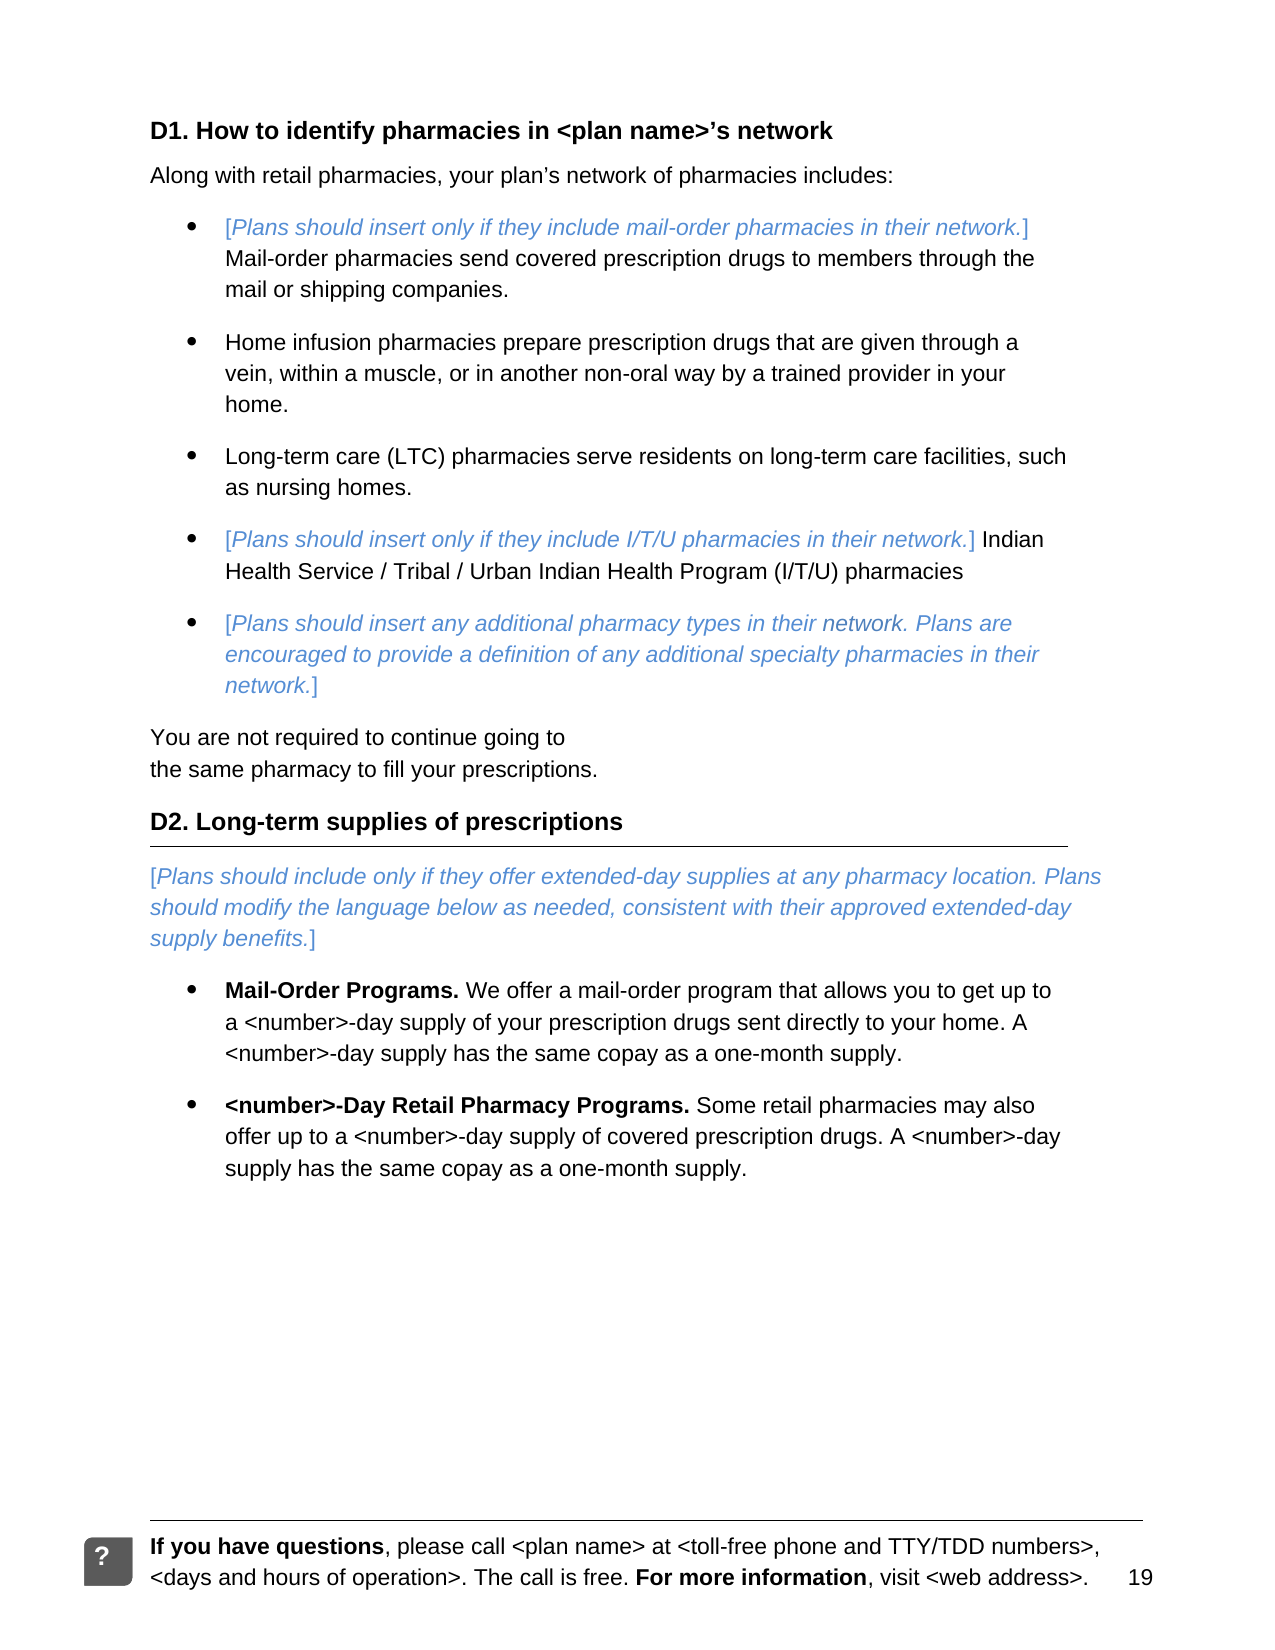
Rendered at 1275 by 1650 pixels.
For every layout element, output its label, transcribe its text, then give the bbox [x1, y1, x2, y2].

text [Plans should include only if they offer extended-day supplies at any pharmacy location. Plans should modify the language below as needed, consistent with their approved extended-day supply benefits.] [150, 859, 1143, 953]
list You are not required to continue going to the same pharmacy to fill your prescriptions. [150, 721, 600, 783]
list Long-term care (LTC) pharmacies serve residents on long-term care facilities, such as nursing homes. [187, 439, 1068, 502]
list Mail-Order Programs. We offer a mail-order program that allows you to get up to a <number>-day supply of your prescription drugs sent directly to your home. A <number>-day supply has the same copay as a one-month supply. [187, 974, 1068, 1068]
list Home infusion pharmacies prepare prescription drugs that are given through a vein, within a muscle, or in another non-oral way by a trained provider in your home. [187, 325, 1068, 419]
list <number>-Day Retail Pharmacy Programs. Some retail pharmacies may also offer up to a <number>-day supply of covered prescription drugs. A <number>-day supply has the same copay as a one-month supply. [187, 1088, 1068, 1182]
list [Plans should insert only if they include mail-order pharmacies in their network.] Mail-order pharmacies send covered prescription drugs to members through the mail or shipping companies. [187, 210, 1068, 304]
subtitle D1. How to identify pharmacies in <plan name>’s network [150, 112, 1068, 146]
text Along with retail pharmacies, your plan’s network of pharmacies includes: [150, 158, 1143, 189]
list [Plans should insert only if they include I/T/U pharmacies in their network.] Indian Health Service / Tribal / Urban Indian Health Program (I/T/U) pharmacies [187, 523, 1068, 585]
list [Plans should insert any additional pharmacy types in their network. Plans are encouraged to provide a definition of any additional specialty pharmacies in their network.] [187, 606, 1068, 700]
text D2. Long-term supplies of prescriptions [150, 804, 1068, 846]
